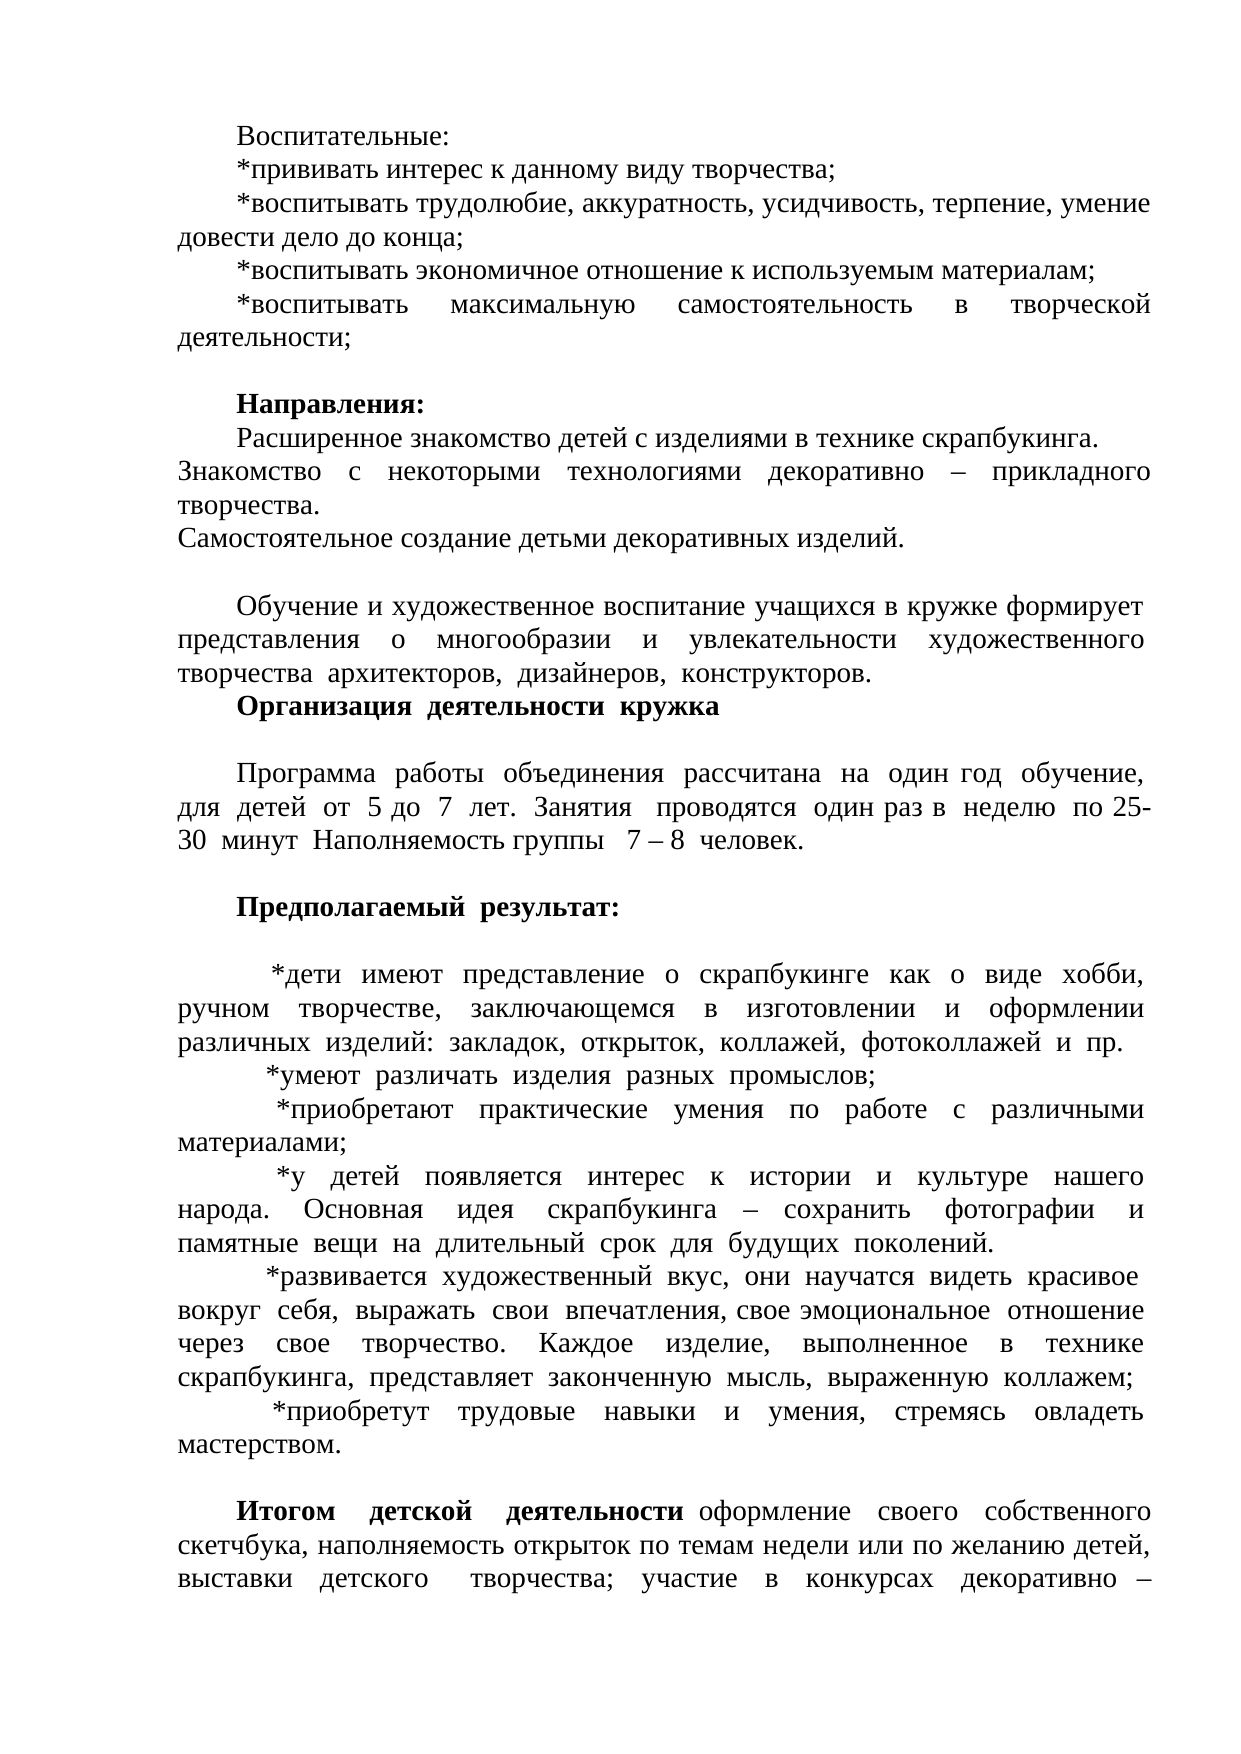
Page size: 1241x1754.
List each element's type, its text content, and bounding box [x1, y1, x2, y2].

text Самостоятельное создание детьми декоративных изделий. [177, 521, 1152, 554]
text *приобретут трудовые навыки и умения, стремясь овладеть мастерством. [177, 1393, 1152, 1460]
text *воспитывать трудолюбие, аккуратность, усидчивость, терпение, умение довести дело до конца; [177, 185, 1152, 252]
text Программа работы объединения рассчитана на один год обучение, для детей от 5 до 7 лет. Занятия проводятся один раз в неделю по 25-30 минут Наполняемость группы 7 – 8 человек. [177, 755, 1152, 856]
text Расширенное знакомство детей с изделиями в технике скрапбукинга. [177, 420, 1152, 453]
text *воспитывать экономичное отношение к используемым материалам; [177, 252, 1152, 286]
text *воспитывать максимальную самостоятельность в творческой деятельности; [177, 286, 1152, 353]
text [177, 1493, 1152, 1594]
text *умеют различать изделия разных промыслов; [177, 1057, 1152, 1091]
text *у детей появляется интерес к истории и культуре нашего народа. Основная идея скрапбукинга – сохранить фотографии и памятные вещи на длительный срок для будущих поколений. [177, 1158, 1152, 1258]
text Знакомство с некоторыми технологиями декоративно – прикладного творчества. [177, 453, 1152, 521]
text *приобретают практические умения по работе с различными материалами; [177, 1091, 1152, 1158]
text *прививать интерес к данному виду творчества; [177, 152, 1152, 185]
text *дети имеют представление о скрапбукинге как о виде хобби, ручном творчестве, заключающемся в изготовлении и оформлении различных изделий: закладок, открыток, коллажей, фотоколлажей и пр. [177, 957, 1152, 1057]
text Направления: [177, 386, 1152, 420]
text Предполагаемый результат: [177, 889, 1152, 923]
text Обучение и художественное воспитание учащихся в кружке формирует представления о многообразии и увлекательности художественного творчества архитекторов, дизайнеров, конструкторов. [177, 588, 1152, 688]
text Воспитательные: [177, 118, 1152, 152]
text Организация деятельности кружка [177, 688, 1152, 722]
text *развивается художественный вкус, они научатся видеть красивое вокруг себя, выражать свои впечатления, свое эмоциональное отношение через свое творчество. Каждое изделие, выполненное в технике скрапбукинга, представляет законченную мысль, выраженную коллажем; [177, 1258, 1152, 1393]
